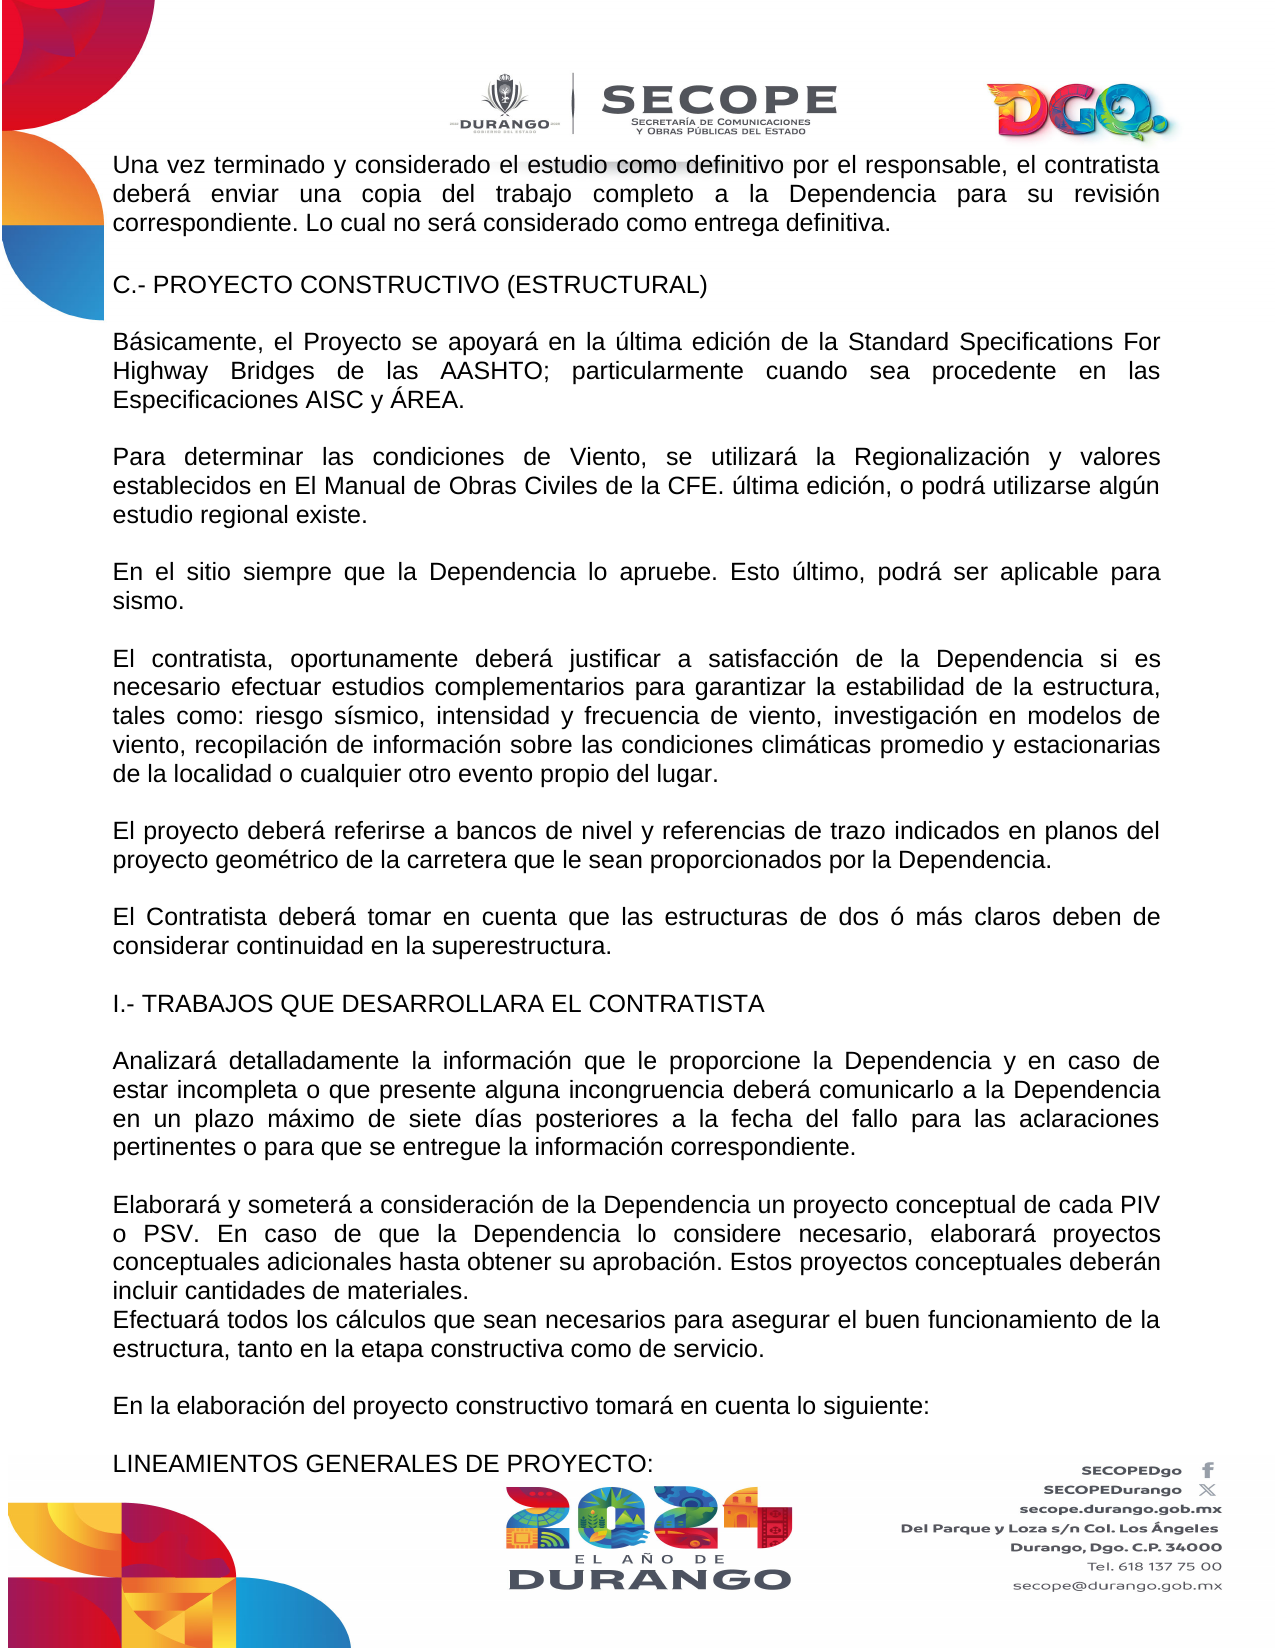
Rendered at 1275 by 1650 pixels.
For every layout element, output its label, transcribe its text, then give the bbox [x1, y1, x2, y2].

text Elaborará y someterá a consideración de la Dependencia un proyecto conceptual de cada PIV o PSV. En caso de que la Dependencia lo considere necesario, elaborará proyectos conceptuales adicionales hasta obtener su aprobación. Estos proyectos conceptuales deberán incluir cantidades de materiales. [112, 1190, 1162, 1305]
text LINEAMIENTOS GENERALES DE PROYECTO: [112, 1448, 1162, 1477]
text En el sitio siempre que la Dependencia lo apruebe. Esto último, podrá ser aplicable para sismo. [112, 557, 1162, 615]
text Para determinar las condiciones de Viento, se utilizará la Regionalización y valores establecidos en El Manual de Obras Civiles de la CFE. última edición, o podrá utilizarse algún estudio regional existe. [112, 442, 1162, 528]
text I.- TRABAJOS QUE DESARROLLARA EL CONTRATISTA [112, 988, 1162, 1017]
picture [2, 0, 1275, 323]
text El proyecto deberá referirse a bancos de nivel y referencias de trazo indicados en planos del proyecto geométrico de la carretera que le sean proporcionados por la Dependencia. [112, 816, 1162, 873]
picture [8, 1455, 1275, 1648]
text El Contratista deberá tomar en cuenta que las estructuras de dos ó más claros deben de considerar continuidad en la superestructura. [112, 902, 1162, 960]
text Analizará detalladamente la información que le proporcione la Dependencia y en caso de estar incompleta o que presente alguna incongruencia deberá comunicarlo a la Dependencia en un plazo máximo de siete días posteriores a la fecha del fallo para las aclaraciones pertinentes o para que se entregue la información correspondiente. [112, 1046, 1162, 1161]
text C.- PROYECTO CONSTRUCTIVO (ESTRUCTURAL) [112, 270, 1162, 298]
text El contratista, oportunamente deberá justificar a satisfacción de la Dependencia si es necesario efectuar estudios complementarios para garantizar la estabilidad de la estructura, tales como: riesgo sísmico, intensidad y frecuencia de viento, investigación en modelos de viento, recopilación de información sobre las condiciones climáticas promedio y estacionarias de la localidad o cualquier otro evento propio del lugar. [112, 643, 1162, 787]
text Una vez terminado y considerado el estudio como definitivo por el responsable, el contratista deberá enviar una copia del trabajo completo a la Dependencia para su revisión correspondiente. Lo cual no será considerado como entrega definitiva. [112, 150, 1162, 236]
text Efectuará todos los cálculos que sean necesarios para asegurar el buen funcionamiento de la estructura, tanto en la etapa constructiva como de servicio. [112, 1305, 1162, 1362]
text En la elaboración del proyecto constructivo tomará en cuenta lo siguiente: [112, 1391, 1162, 1420]
text Básicamente, el Proyecto se apoyará en la última edición de la Standard Specifications For Highway Bridges de las AASHTO; particularmente cuando sea procedente en las Especificaciones AISC y ÁREA. [112, 327, 1162, 413]
